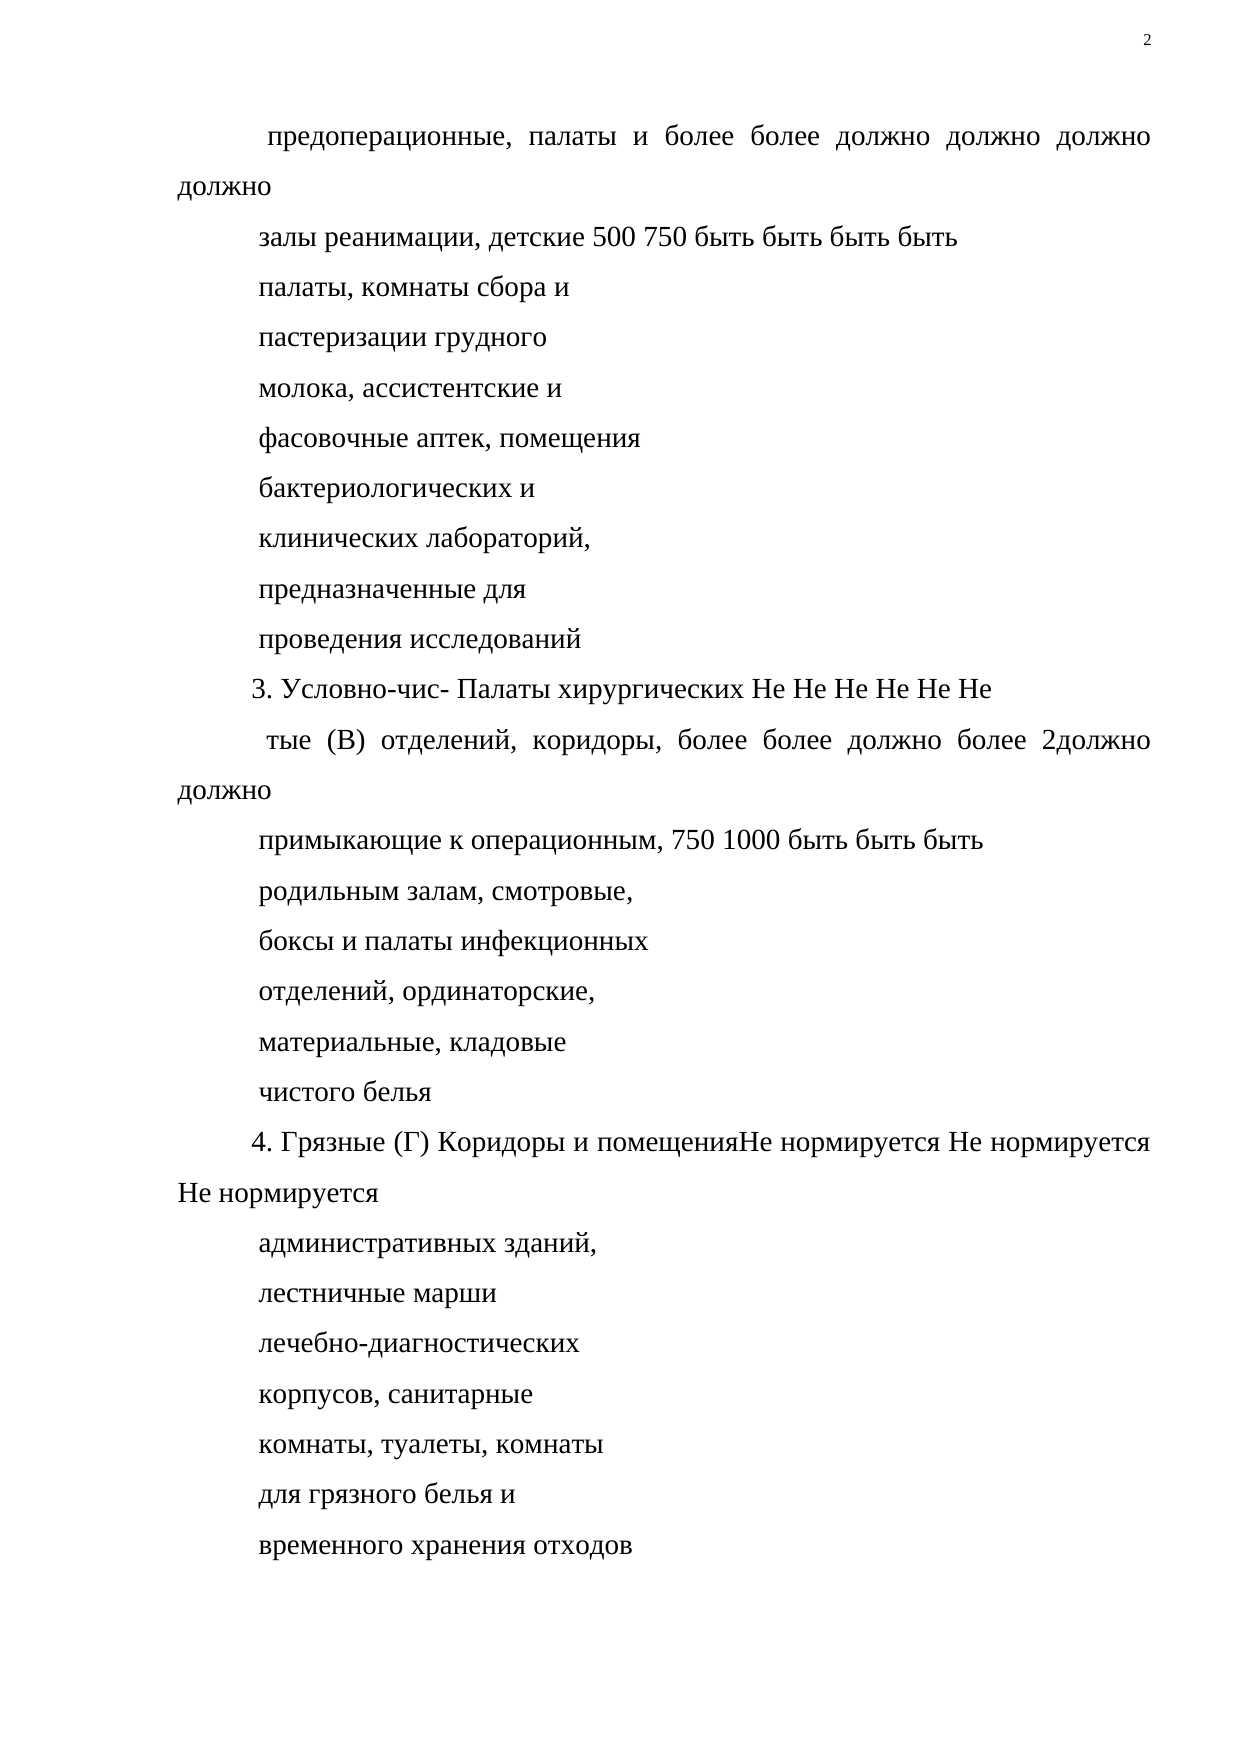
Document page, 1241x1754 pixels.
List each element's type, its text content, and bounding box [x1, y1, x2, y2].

text пастеризации грудного [177, 319, 1152, 353]
text фасовочные аптек, помещения [177, 420, 1152, 453]
text отделений, ординаторские, [177, 973, 1152, 1007]
text временного хранения отходов [177, 1527, 1152, 1560]
text примыкающие к операционным, 750 1000 быть быть быть [177, 822, 1152, 856]
text лечебно-диагностических [177, 1326, 1152, 1359]
text предназначенные для [177, 571, 1152, 604]
text административных зданий, [177, 1225, 1152, 1258]
text для грязного белья и [177, 1477, 1152, 1510]
text комнаты, туалеты, комнаты [177, 1426, 1152, 1460]
text клинических лабораторий, [177, 521, 1152, 554]
text корпусов, санитарные [177, 1376, 1152, 1409]
text лестничные марши [177, 1275, 1152, 1309]
text 4. Грязные (Г) Коридоры и помещенияНе нормируется Не нормируется Не нормируется [177, 1124, 1152, 1208]
text палаты, комнаты сбора и [177, 269, 1152, 303]
text проведения исследований [177, 621, 1152, 655]
text боксы и палаты инфекционных [177, 923, 1152, 957]
text бактериологических и [177, 470, 1152, 504]
text родильным залам, смотровые, [177, 873, 1152, 906]
text материальные, кладовые [177, 1024, 1152, 1057]
text залы реанимации, детские 500 750 быть быть быть быть [177, 219, 1152, 252]
text чистого белья [177, 1074, 1152, 1108]
text тые (В) отделений, коридоры, более более должно более 2должно должно [177, 722, 1152, 806]
text предоперационные, палаты и более более должно должно должно должно [177, 118, 1152, 202]
text молока, ассистентские и [177, 370, 1152, 403]
text 3. Условно-чис- Палаты хирургических Не Не Не Не Не Не [177, 672, 1152, 705]
